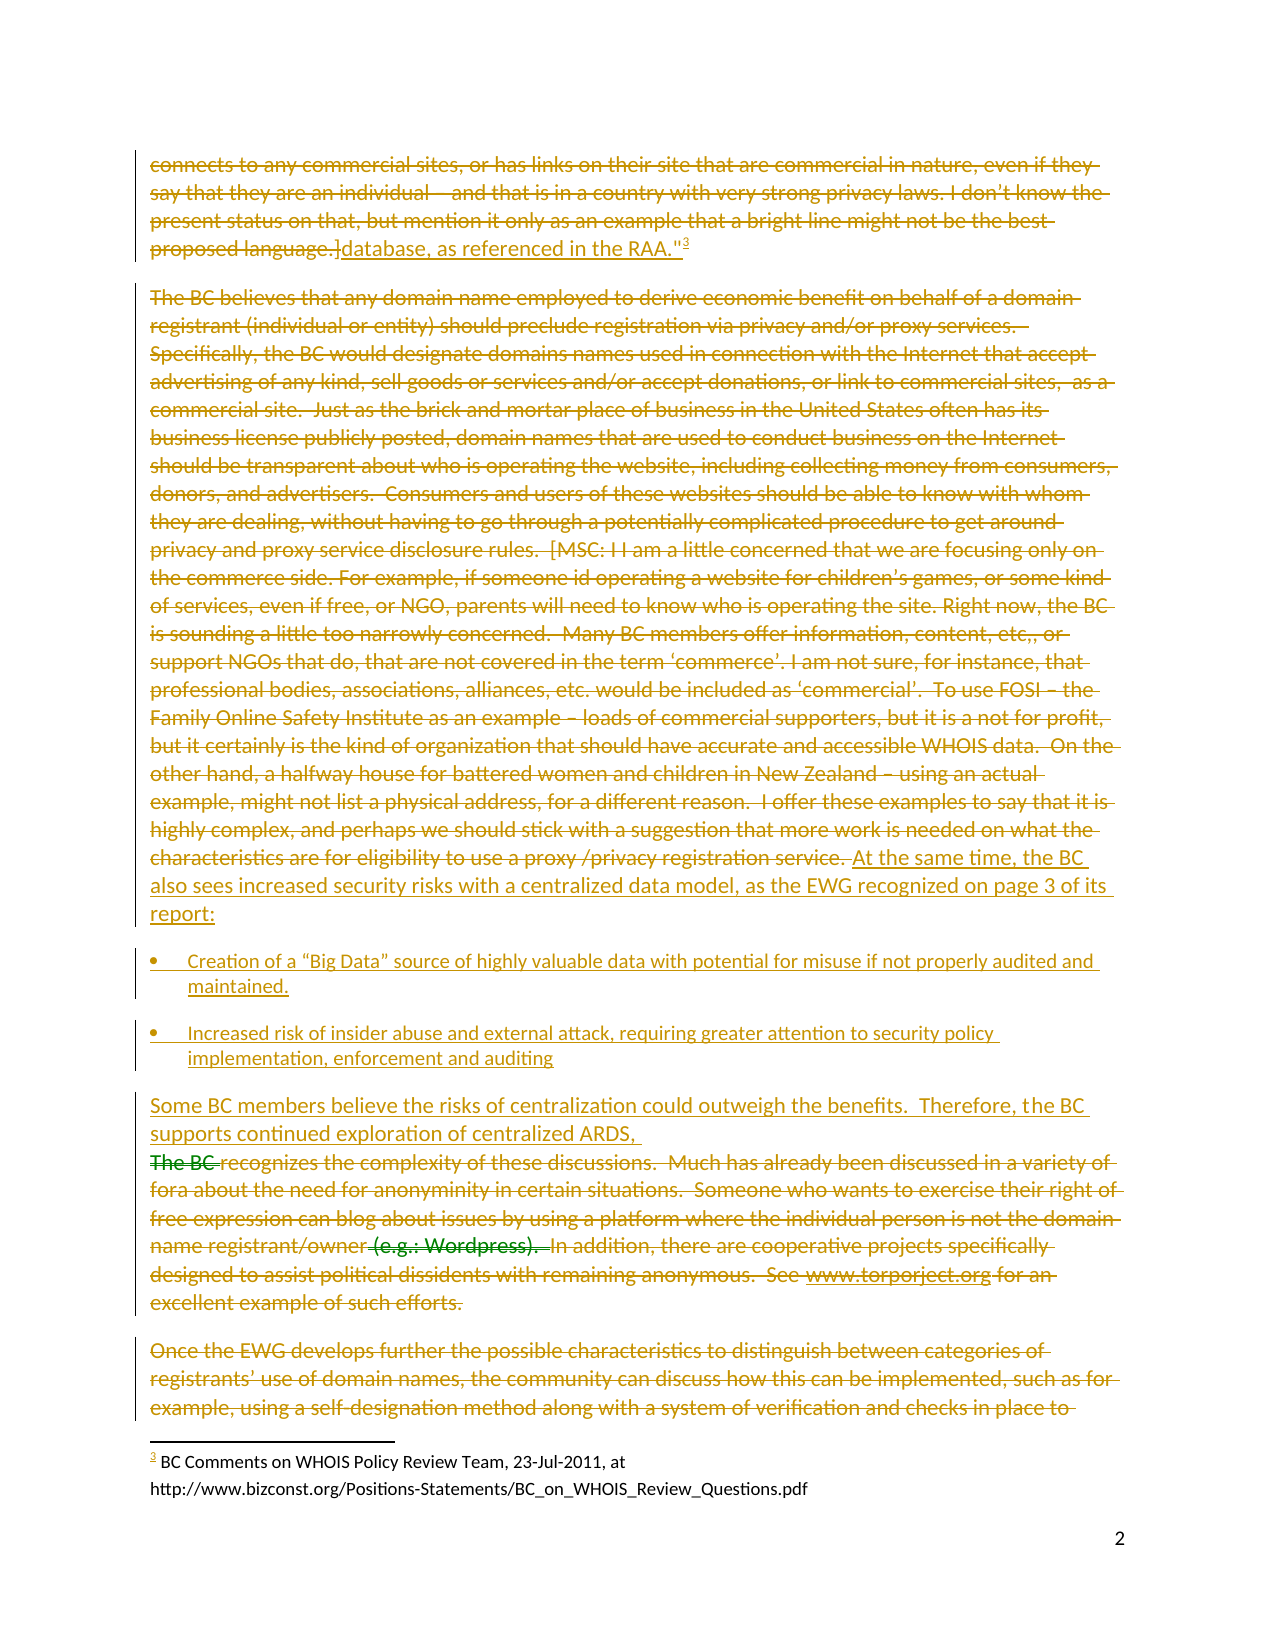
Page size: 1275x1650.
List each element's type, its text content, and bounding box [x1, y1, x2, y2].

text also WHOIS [150, 150, 1125, 262]
